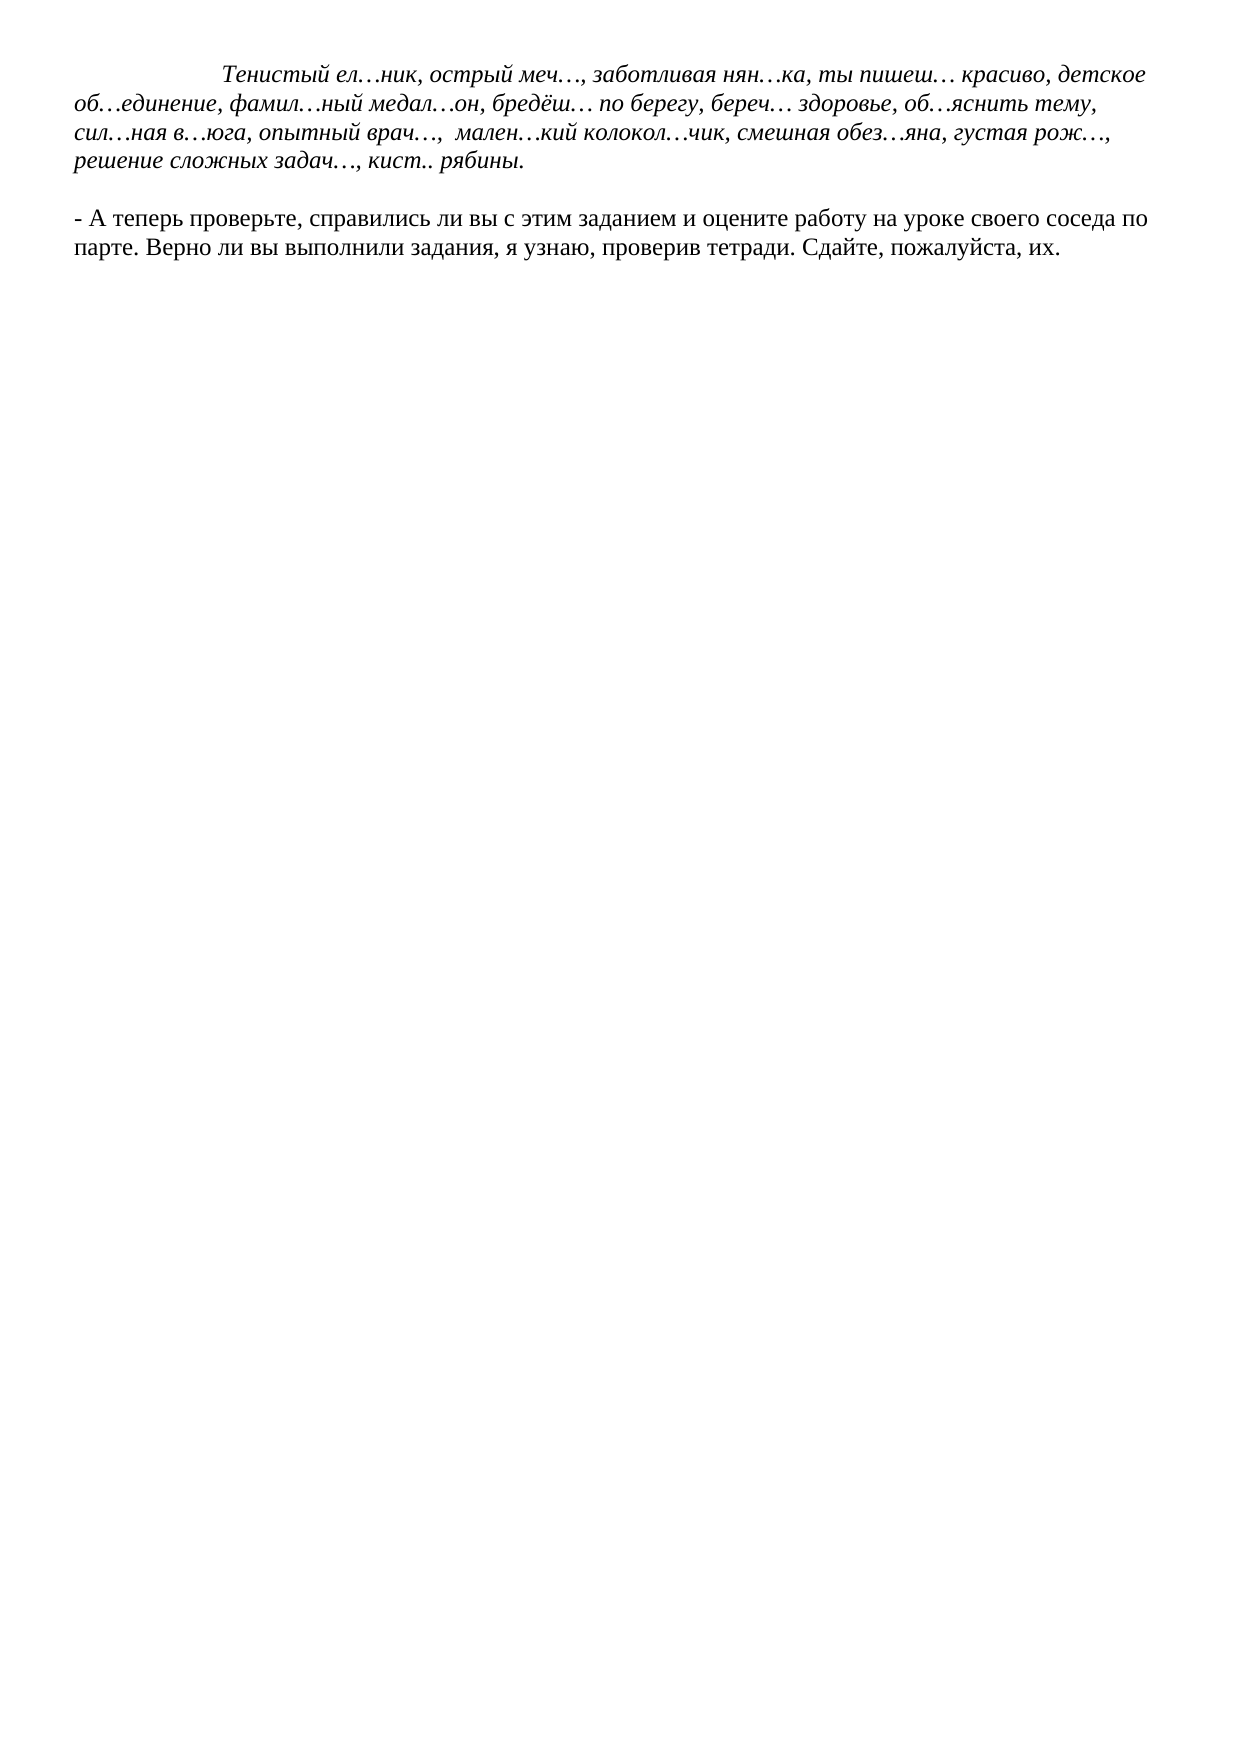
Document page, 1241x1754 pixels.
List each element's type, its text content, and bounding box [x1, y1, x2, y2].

text Тенистый ел…ник, острый меч…, заботливая нян…ка, ты пишеш… красиво, детское об…единение, фамил…ный медал…он, бредёш… по берегу, береч… здоровье, об…яснить тему, сил…ная в…юга, опытный врач…, мален…кий колокол…чик, смешная обез…яна, густая рож…, решение сложных задач…, кист.. рябины. [74, 59, 1152, 174]
text - А теперь проверьте, справились ли вы с этим заданием и оцените работу на уроке своего соседа по парте. Верно ли вы выполнили задания, я узнаю, проверив тетради. Сдайте, пожалуйста, их. [74, 203, 1152, 260]
